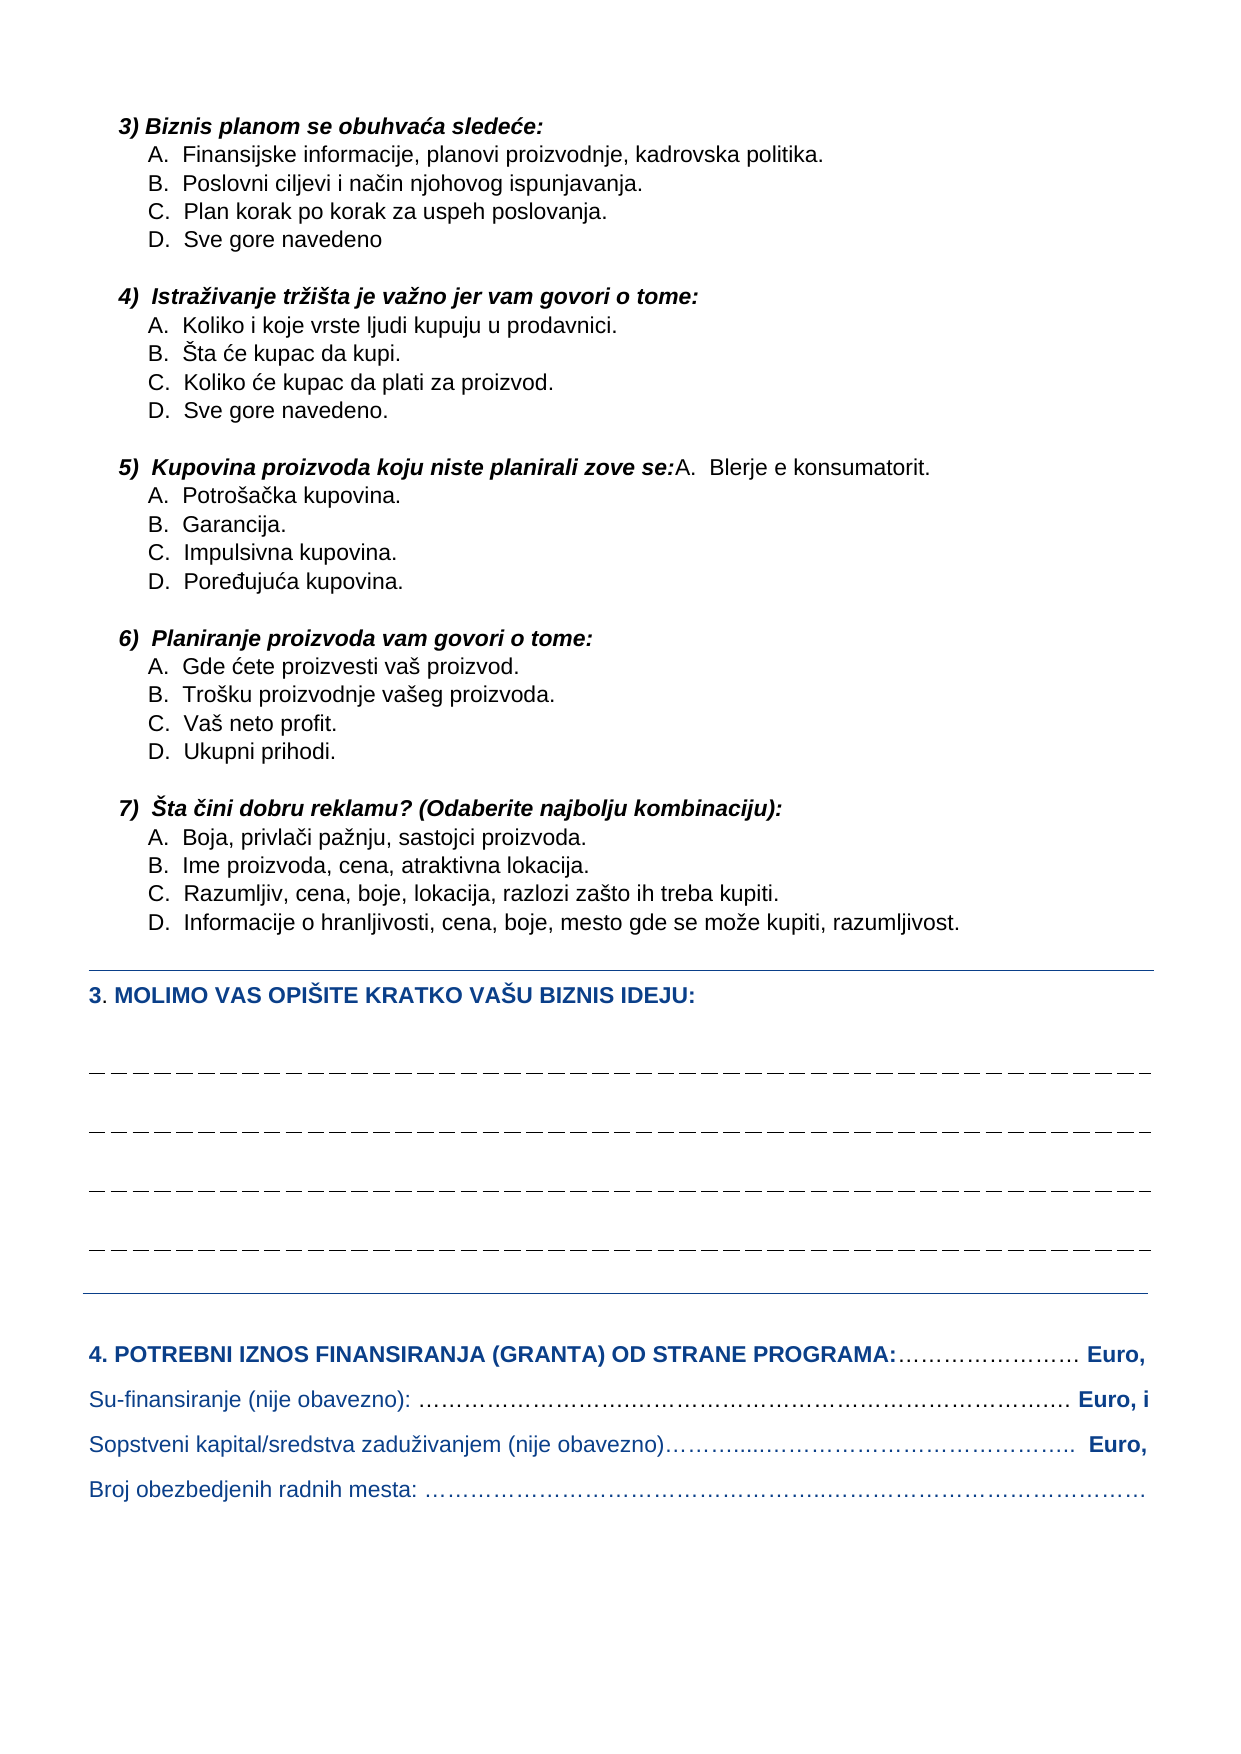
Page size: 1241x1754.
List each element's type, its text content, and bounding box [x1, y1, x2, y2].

text B. Ime proizvoda, cena, atraktivna lokacija. [89, 852, 1152, 878]
text C. Plan korak po korak za uspeh poslovanja. [89, 198, 1152, 224]
text 4) Istraživanje tržišta je važno jer vam govori o tome: [89, 283, 1152, 309]
text Broj obezbedjenih radnih mesta: ……………………………………………..…………………………………… [89, 1476, 1152, 1503]
text C. Koliko će kupac da plati za proizvod. [89, 368, 1152, 395]
text A. Finansijske informacije, planovi proizvodnje, kadrovska politika. [89, 141, 1152, 167]
text D. Ukupni prihodi. [89, 738, 1152, 764]
text B. Garancija. [89, 511, 1152, 537]
text 6) Planiranje proizvoda vam govori o tome: [89, 624, 1152, 651]
text Sopstveni kapital/sredstva zaduživanjem (nije obavezno)……….....………………………………….. Euro, [89, 1431, 1152, 1458]
text A. Koliko i koje vrste ljudi kupuju u prodavnici. [89, 312, 1152, 338]
text B. Poslovni ciljevi i način njohovog ispunjavanja. [89, 169, 1152, 196]
text B. Trošku proizvodnje vašeg proizvoda. [89, 681, 1152, 708]
text D. Sve gore navedeno [89, 226, 1152, 253]
text C. Vaš neto profit. [89, 710, 1152, 736]
text 7) Šta čini dobru reklamu? (Odaberite najbolju kombinaciju): [89, 795, 1152, 821]
text B. Šta će kupac da kupi. [89, 340, 1152, 366]
text 3) Biznis planom se obuhvaća sledeće: [89, 113, 1152, 139]
text Su-finansiranje (nije obavezno): ……………………….……………………………………………….… Euro, i [89, 1386, 1152, 1412]
text C. Razumljiv, cena, boje, lokacija, razlozi zašto ih treba kupiti. [89, 880, 1152, 907]
text A. Gde ćete proizvesti vaš proizvod. [89, 653, 1152, 679]
text D. Informacije o hranljivosti, cena, boje, mesto gde se može kupiti, razumljivost. [89, 909, 1152, 935]
text 4. POTREBNI IZNOS FINANSIRANJA (GRANTA) OD STRANE PROGRAMA:…………………… Euro, [89, 1341, 1152, 1367]
text 5) Kupovina proizvoda koju niste planirali zove se:A. Blerje e konsumatorit. [89, 454, 1152, 480]
table_cell [89, 1191, 1151, 1250]
table_header [89, 1073, 1151, 1132]
table_cell [89, 1132, 1151, 1191]
text C. Impulsivna kupovina. [89, 539, 1152, 566]
text D. Sve gore navedeno. [89, 397, 1152, 423]
text 3. MOLIMO VAS OPIŠITE KRATKO VAŠU BIZNIS IDEJU: [89, 982, 1152, 1009]
text D. Poređujuća kupovina. [89, 568, 1152, 594]
text A. Potrošačka kupovina. [89, 482, 1152, 509]
text A. Boja, privlači pažnju, sastojci proizvoda. [89, 823, 1152, 850]
